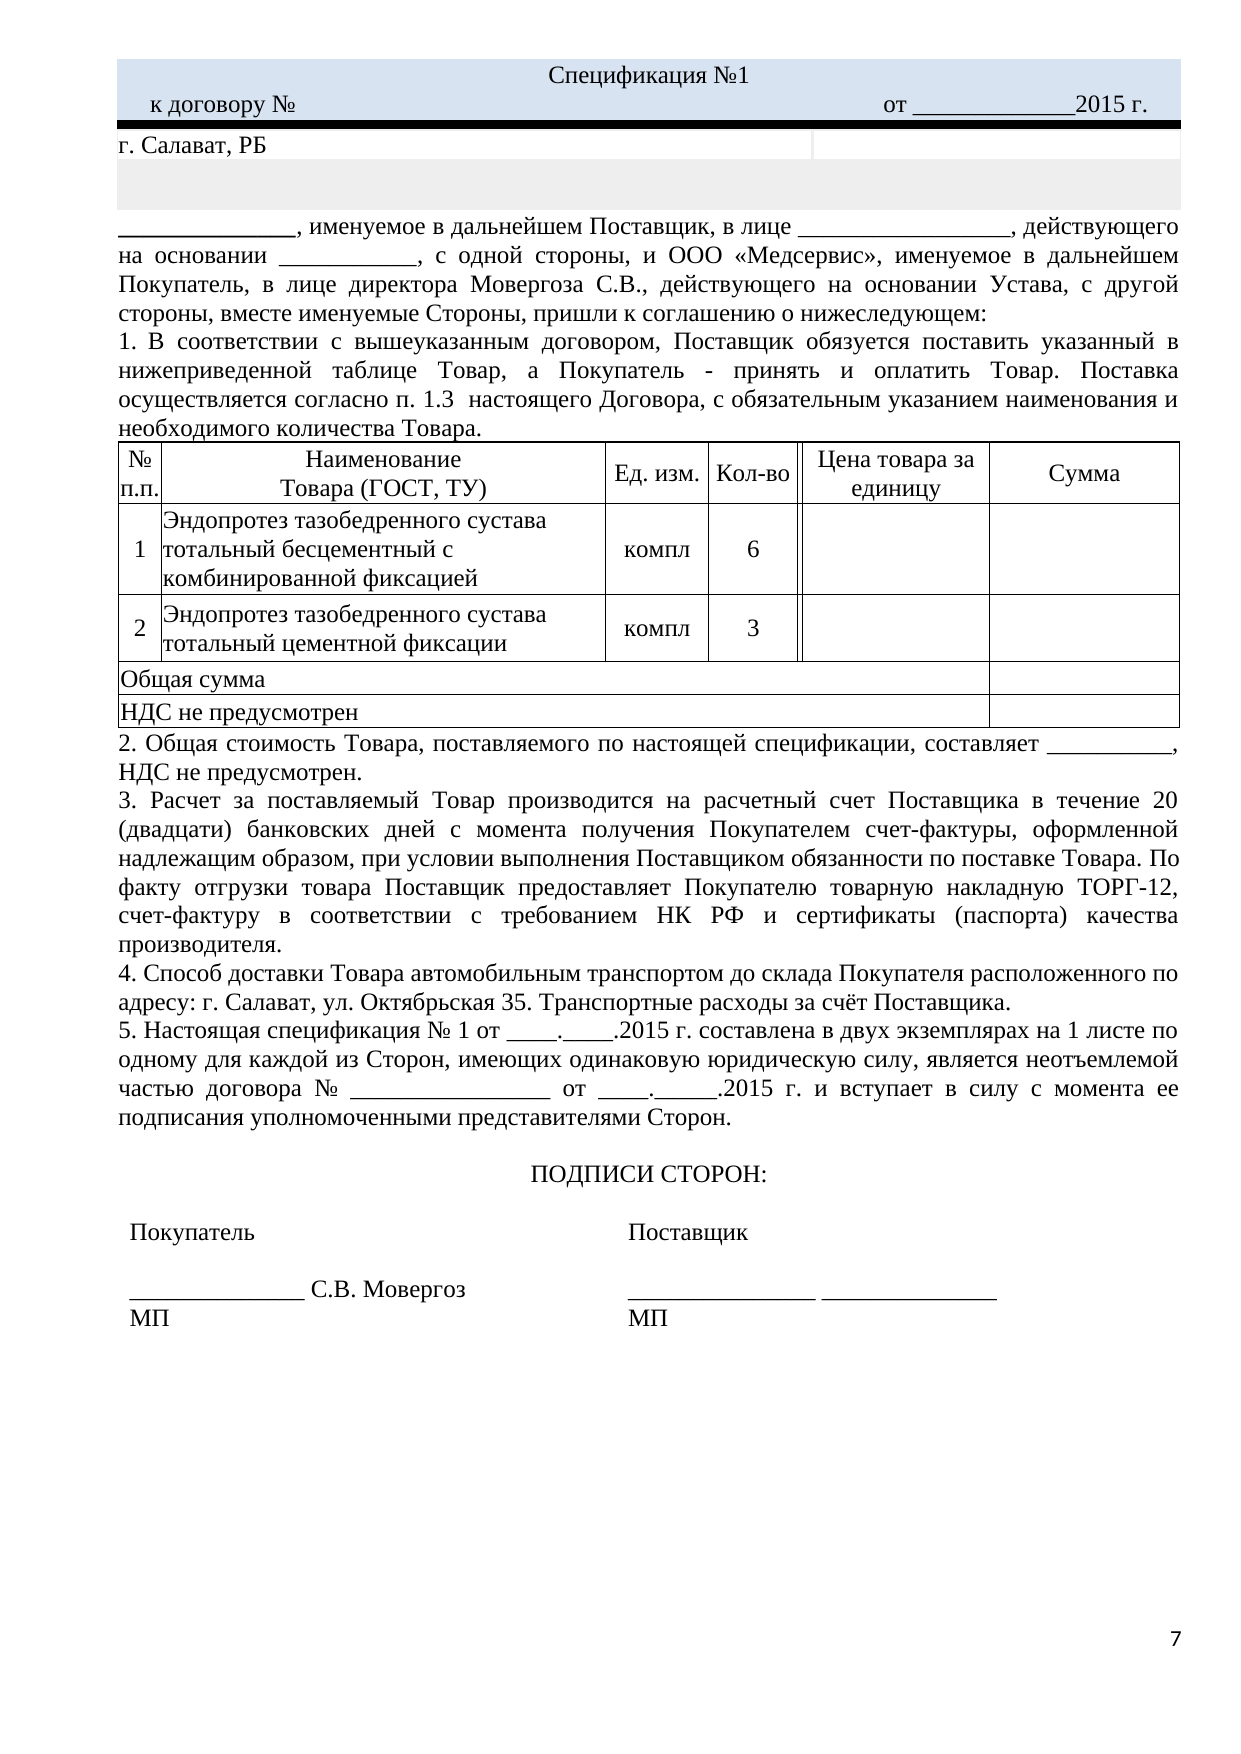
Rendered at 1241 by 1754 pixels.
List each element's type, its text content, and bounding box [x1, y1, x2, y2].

table_cell [812, 129, 1181, 210]
table_header Спецификация №1 к договору № от _____________2015 г. [117, 59, 1181, 120]
table_cell ______________, именуемое в дальнейшем Поставщик, в лице _________________, действующего на основании ___________, с одной стороны, и ООО «Медсервис», именуемое в дальнейшем Покупатель, в лице директора Мовергоза С.В., действующего на основании Устава, с другой стороны, вместе именуемые Стороны, пришли к соглашению о нижеследующем: В соответствии с вышеуказанным договором, Поставщик обязуется поставить указанный в нижеприведенной таблице Товар, а Покупатель - принять и оплатить Товар. Поставка осуществляется согласно п. 1.3 настоящего Договора, с обязательным указанием наименования и необходимого количества Товара. 2. Общая стоимость Товара, поставляемого по настоящей спецификации, составляет __________, НДС не предусмотрен. 3. Расчет за поставляемый Товар производится на расчетный счет Поставщика в течение 20 (двадцати) банковских дней с момента получения Покупателем счет-фактуры, оформленной надлежащим образом, при условии выполнения Поставщиком обязанности по поставке Товара. По факту отгрузки товара Поставщик предоставляет Покупателю товарную накладную ТОРГ-12, счет-фактуру в соответствии с требованием НК РФ и сертификаты (паспорта) качества производителя. 4. Способ доставки Товара автомобильным транспортом до склада Покупателя расположенного по адресу: г. Салават, ул. Октябрьская 35. Транспортные расходы за счёт Поставщика. 5. Настоящая спецификация № 1 от ____.____.2015 г. составлена в двух экземплярах на 1 листе по одному для каждой из Сторон, имеющих одинаковую юридическую силу, является неотъемлемой частью договора № ________________ от ____._____.2015 г. и вступает в силу с момента ее подписания уполномоченными представителями Сторон. ПОДПИСИ СТОРОН: [117, 210, 1181, 1350]
table_cell г. Салават, РБ [117, 129, 812, 210]
